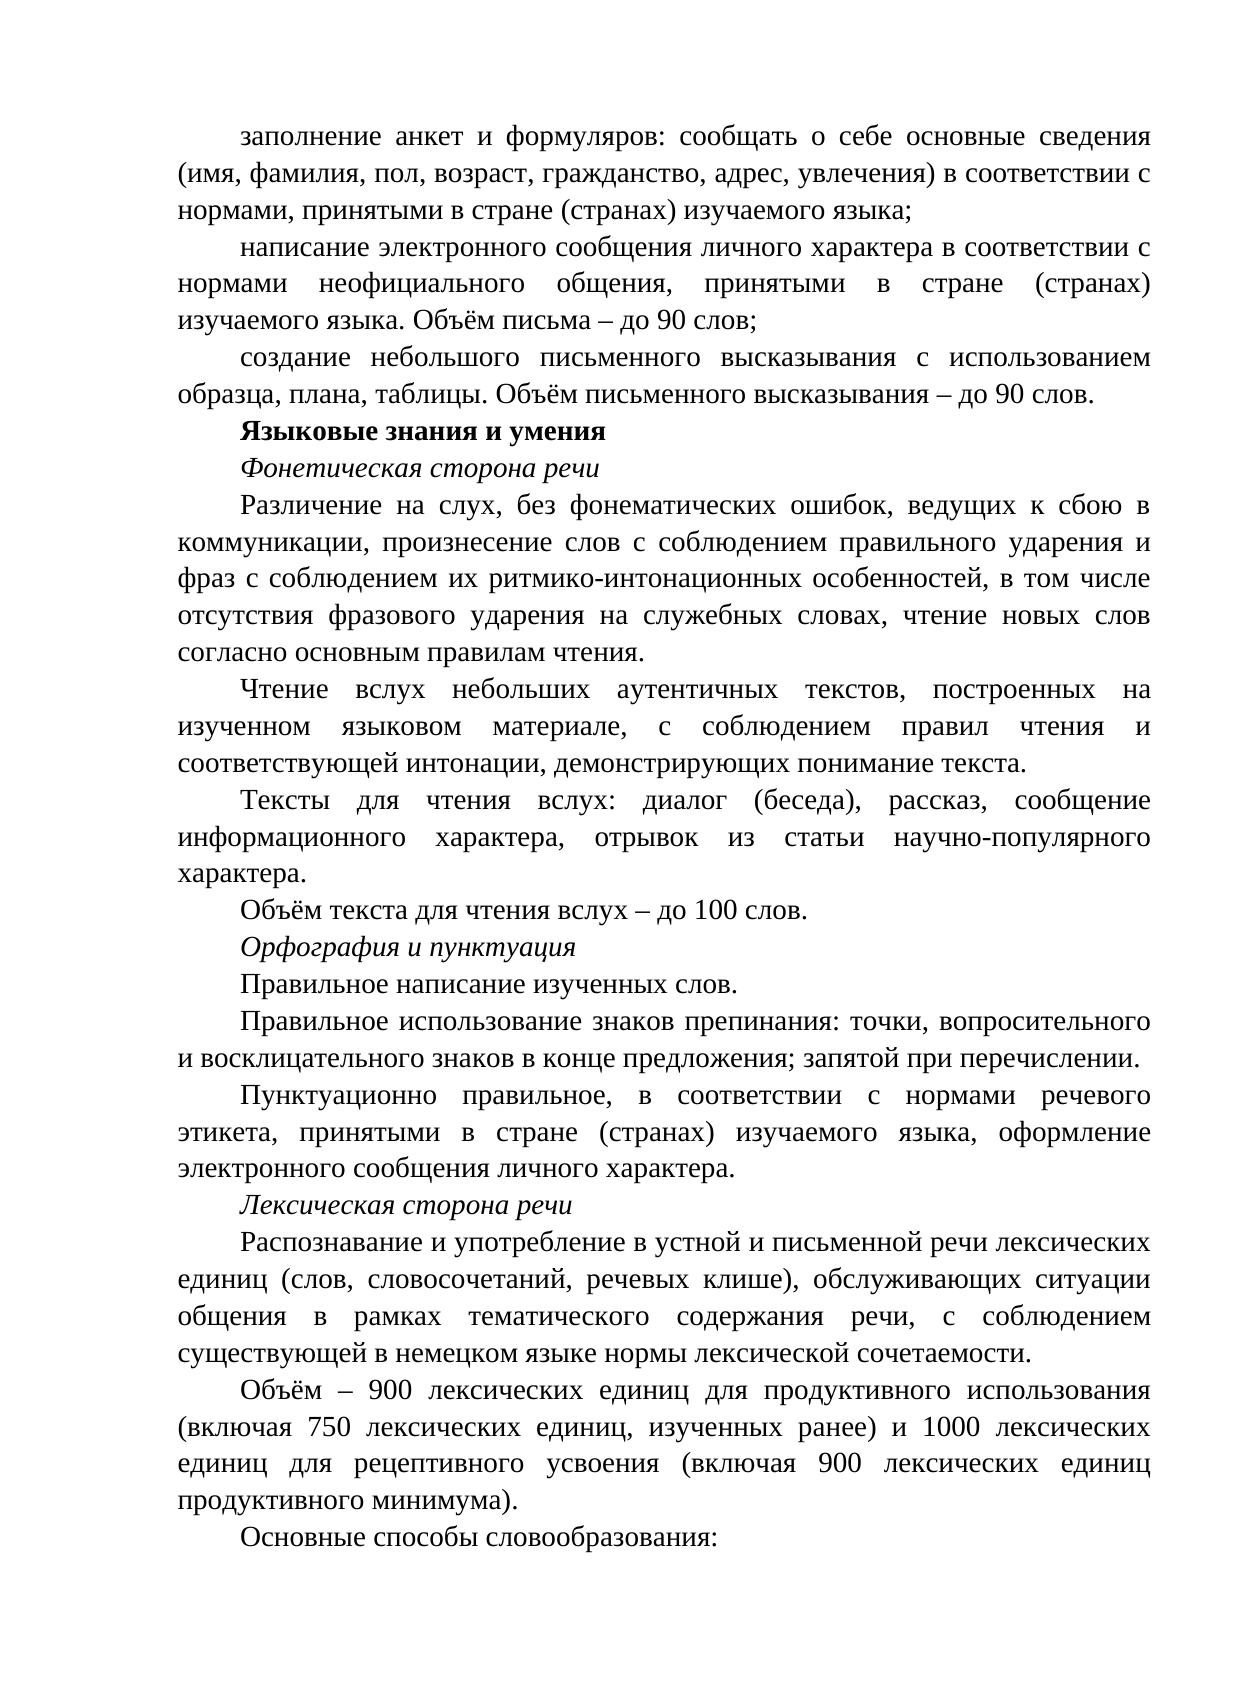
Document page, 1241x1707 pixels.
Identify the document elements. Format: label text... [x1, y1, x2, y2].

text Чтение вслух небольших аутентичных текстов, построенных на изученном языковом материале, с соблюдением правил чтения и соответствующей интонации, демонстрирующих понимание текста. [177, 671, 1152, 778]
text Основные способы словообразования: [177, 1519, 1152, 1553]
text Языковые знания и умения [177, 413, 1152, 447]
text заполнение анкет и формуляров: сообщать о себе основные сведения (имя, фамилия, пол, возраст, гражданство, адрес, увлечения) в соответствии с нормами, принятыми в стране (странах) изучаемого языка; [177, 118, 1152, 225]
text Пунктуационно правильное, в соответствии с нормами речевого этикета, принятыми в стране (странах) изучаемого языка, оформление электронного сообщения личного характера. [177, 1077, 1152, 1184]
text Лексическая сторона речи [177, 1187, 1152, 1221]
text написание электронного сообщения личного характера в соответствии с нормами неофициального общения, принятыми в стране (странах) изучаемого языка. Объём письма – до 90 слов; [177, 229, 1152, 336]
text Фонетическая сторона речи [177, 450, 1152, 483]
text Орфография и пунктуация [177, 929, 1152, 963]
text Объём – 900 лексических единиц для продуктивного использования (включая 750 лексических единиц, изученных ранее) и 1000 лексических единиц для рецептивного усвоения (включая 900 лексических единиц продуктивного минимума). [177, 1372, 1152, 1516]
text Объём текста для чтения вслух – до 100 слов. [177, 892, 1152, 926]
text Распознавание и употребление в устной и письменной речи лексических единиц (слов, словосочетаний, речевых клише), обслуживающих ситуации общения в рамках тематического содержания речи, с соблюдением существующей в немецком языке нормы лексической сочетаемости. [177, 1224, 1152, 1368]
text Тексты для чтения вслух: диалог (беседа), рассказ, сообщение информационного характера, отрывок из статьи научно-популярного характера. [177, 782, 1152, 889]
text Различение на слух, без фонематических ошибок, ведущих к сбою в коммуникации, произнесение слов с соблюдением правильного ударения и фраз с соблюдением их ритмико-интонационных особенностей, в том числе отсутствия фразового ударения на служебных словах, чтение новых слов согласно основным правилам чтения. [177, 487, 1152, 668]
text создание небольшого письменного высказывания с использованием образца, плана, таблицы. Объём письменного высказывания – до 90 слов. [177, 339, 1152, 410]
text Правильное использование знаков препинания: точки, вопросительного и восклицательного знаков в конце предложения; запятой при перечислении. [177, 1003, 1152, 1073]
text Правильное написание изученных слов. [177, 966, 1152, 1000]
